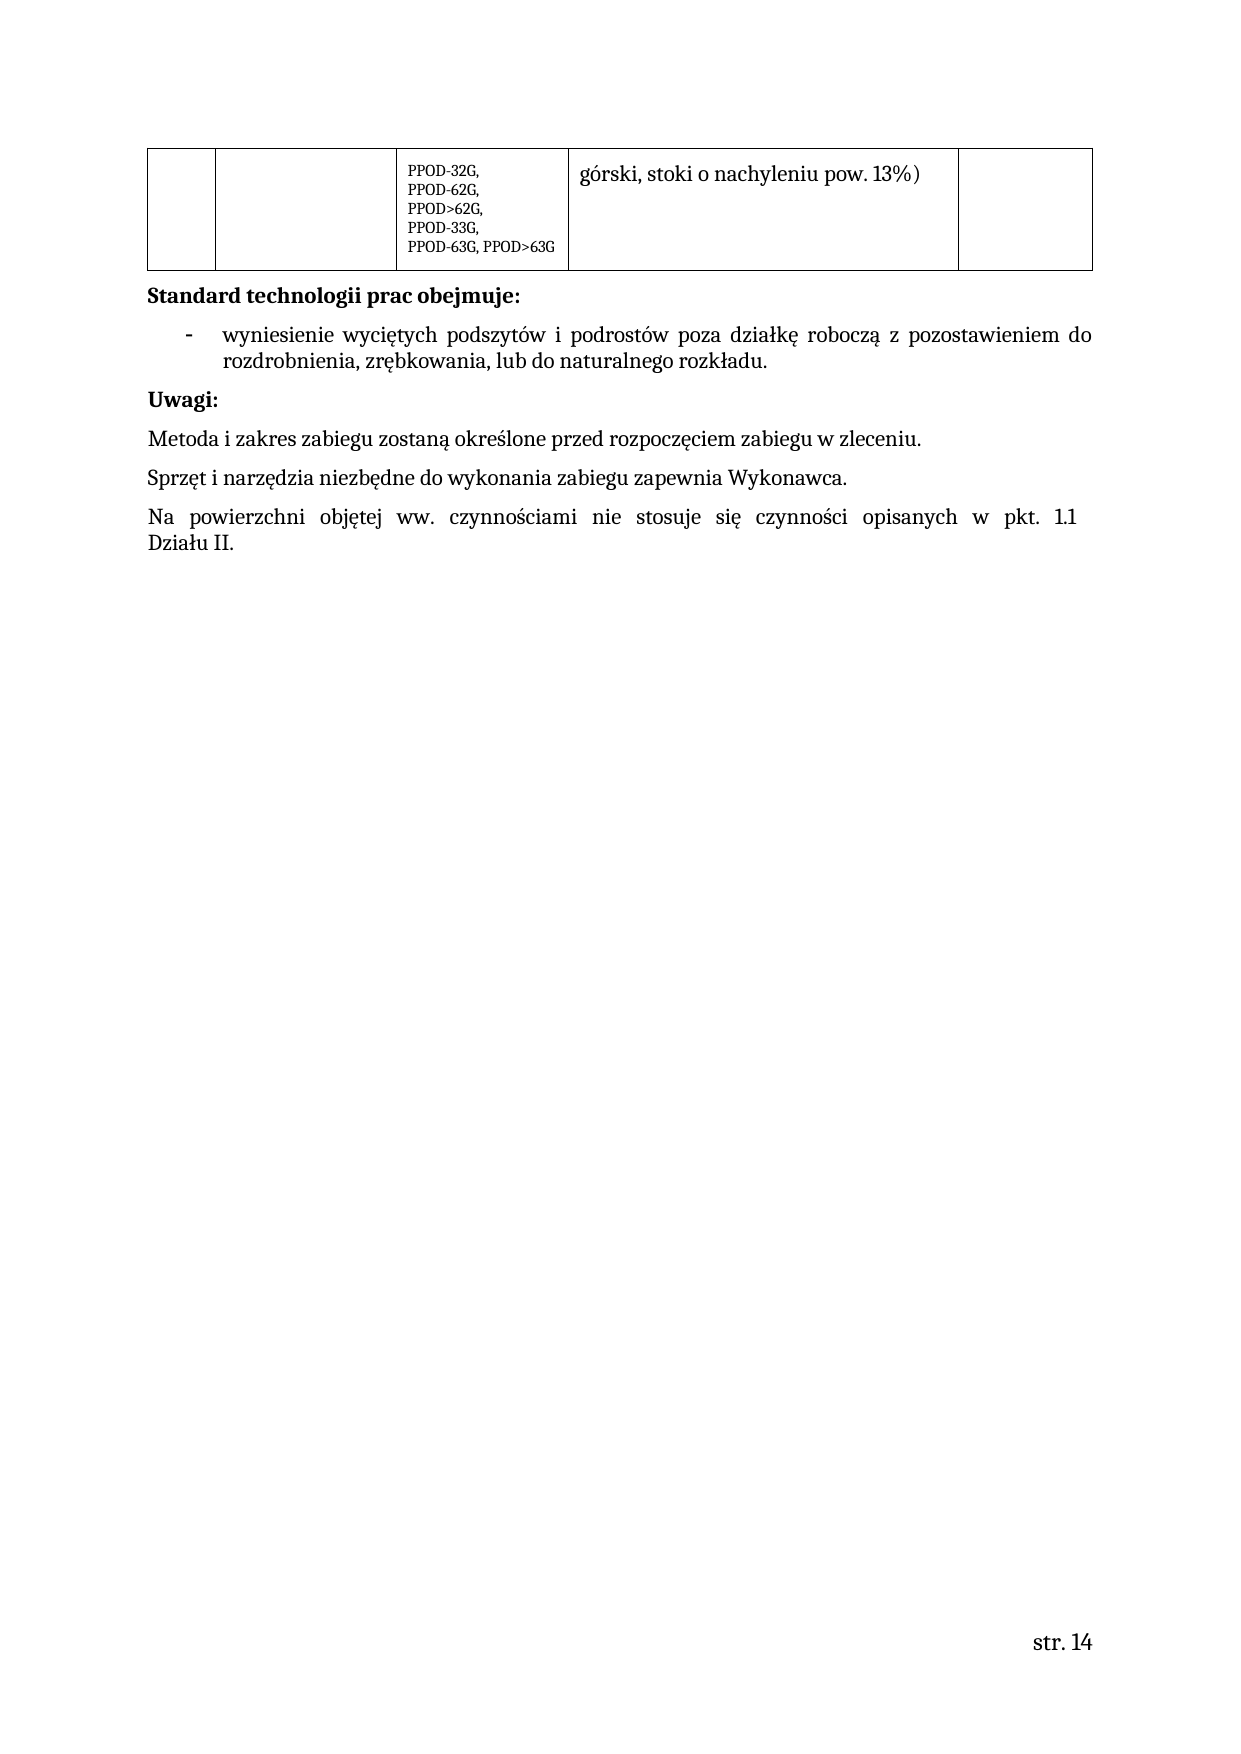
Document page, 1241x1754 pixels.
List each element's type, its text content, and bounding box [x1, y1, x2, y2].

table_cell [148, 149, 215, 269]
text Metoda i zakres zabiegu zostaną określone przed rozpoczęciem zabiegu w zleceniu. [148, 426, 1093, 452]
list wyniesienie wyciętych podszytów i podrostów poza działkę roboczą z pozostawieniem do rozdrobnienia, zrębkowania, lub do naturalnego rozkładu. [185, 322, 1093, 374]
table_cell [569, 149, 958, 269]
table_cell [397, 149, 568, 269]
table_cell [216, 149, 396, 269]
text Standard technologii prac obejmuje: [148, 283, 1093, 309]
text Na powierzchni objętej ww. czynnościami nie stosuje się czynności opisanych w pkt. 1.1 Działu II. [148, 504, 1093, 556]
text Uwagi: [148, 387, 1093, 413]
text Sprzęt i narzędzia niezbędne do wykonania zabiegu zapewnia Wykonawca. [148, 465, 1093, 491]
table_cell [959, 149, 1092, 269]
